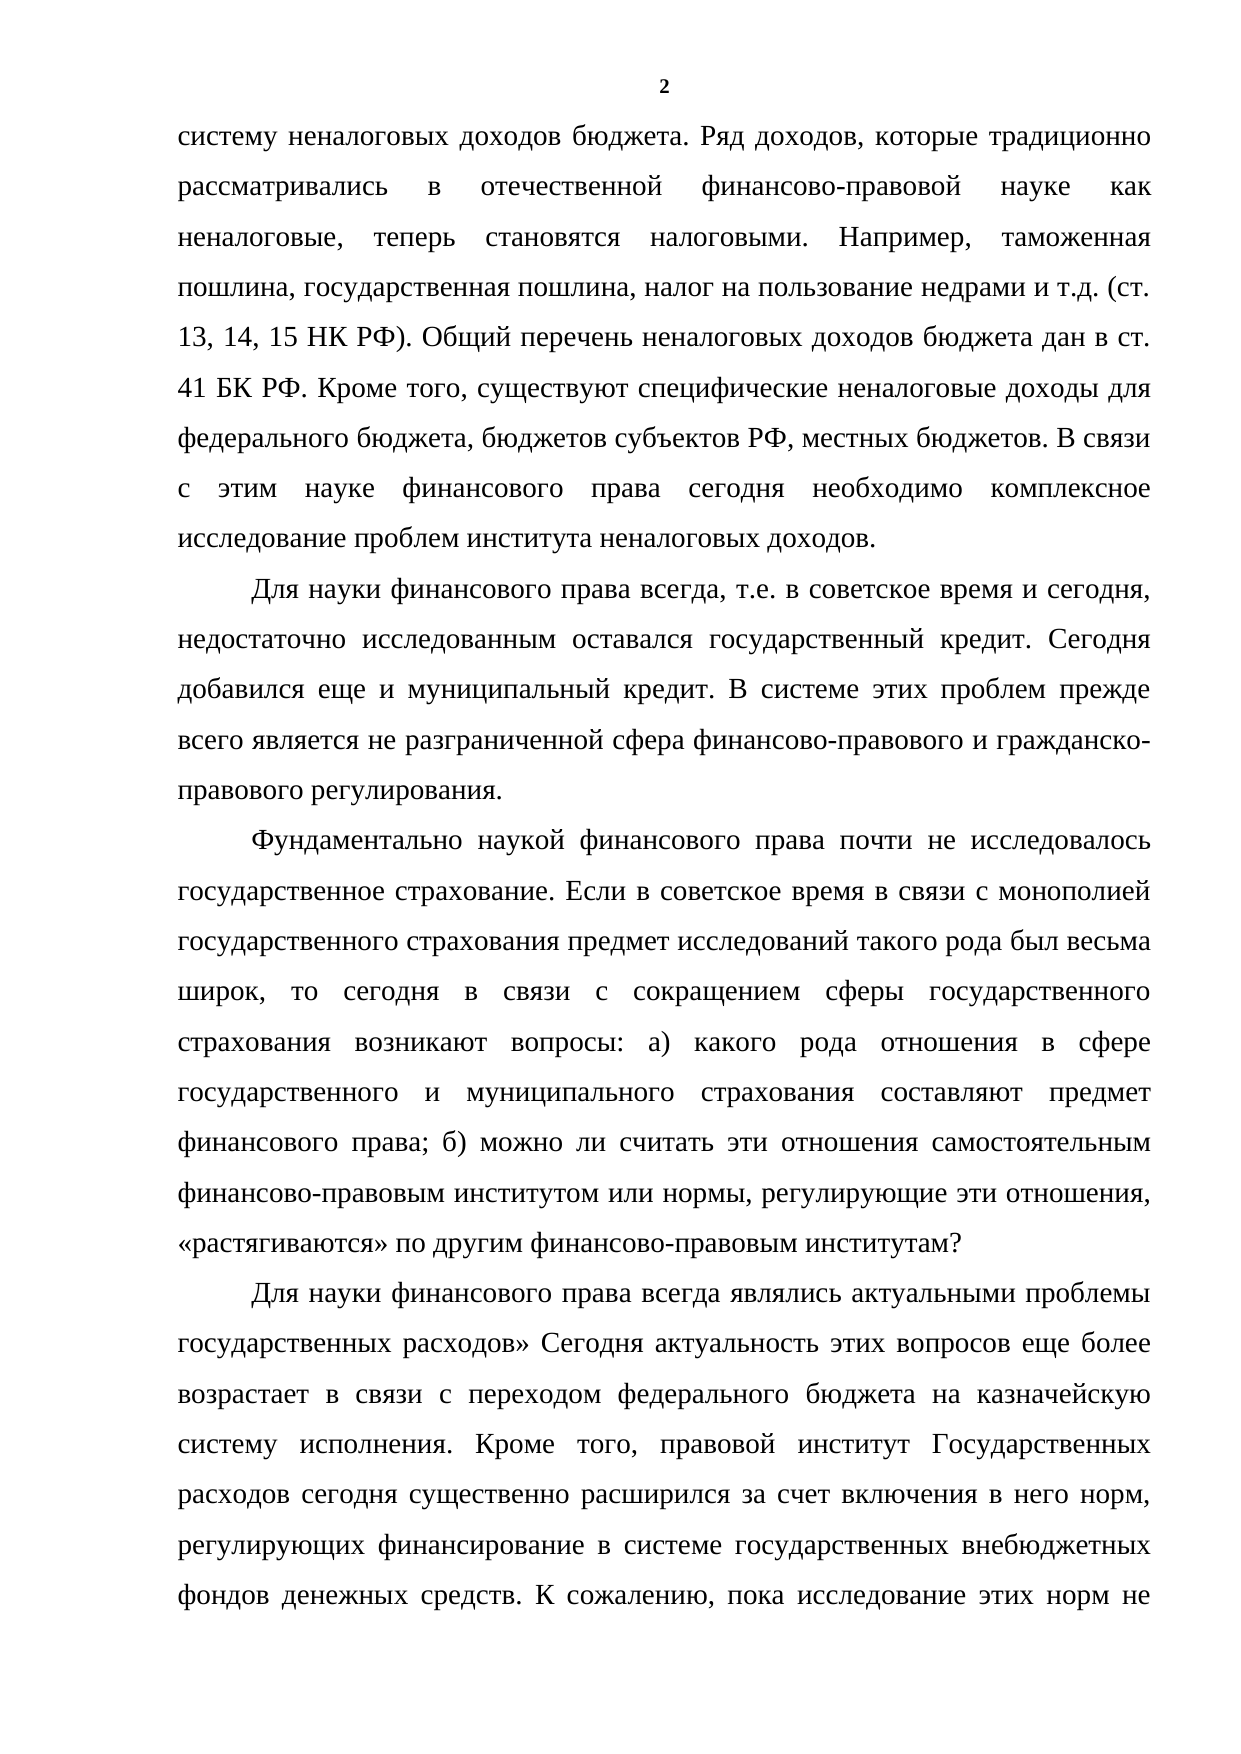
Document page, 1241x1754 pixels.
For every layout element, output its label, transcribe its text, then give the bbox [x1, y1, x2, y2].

text Фундаментально наукой финансового права почти не исследовалось государственное страхование. Если в советское время в связи с монополией государственного страхования предмет исследований такого рода был весьма широк, то сегодня в связи с сокращением сферы государственного страхования возникают вопросы: а) какого рода отношения в сфере государственного и муниципального страхования составляют предмет финансового права; б) можно ли считать эти отношения самостоятельным финансово-правовым институтом или нормы, регулирующие эти отношения, «растягиваются» по другим финансово-правовым институтам? [177, 822, 1152, 1258]
text Для науки финансового права всегда, т.е. в советское время и сегодня, недостаточно исследованным оставался государственный кредит. Сегодня добавился еще и муниципальный кредит. В системе этих проблем прежде всего является не разграниченной сфера финансово-правового и гражданско-правового регулирования. [177, 571, 1152, 806]
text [177, 1275, 1152, 1611]
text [177, 118, 1152, 554]
